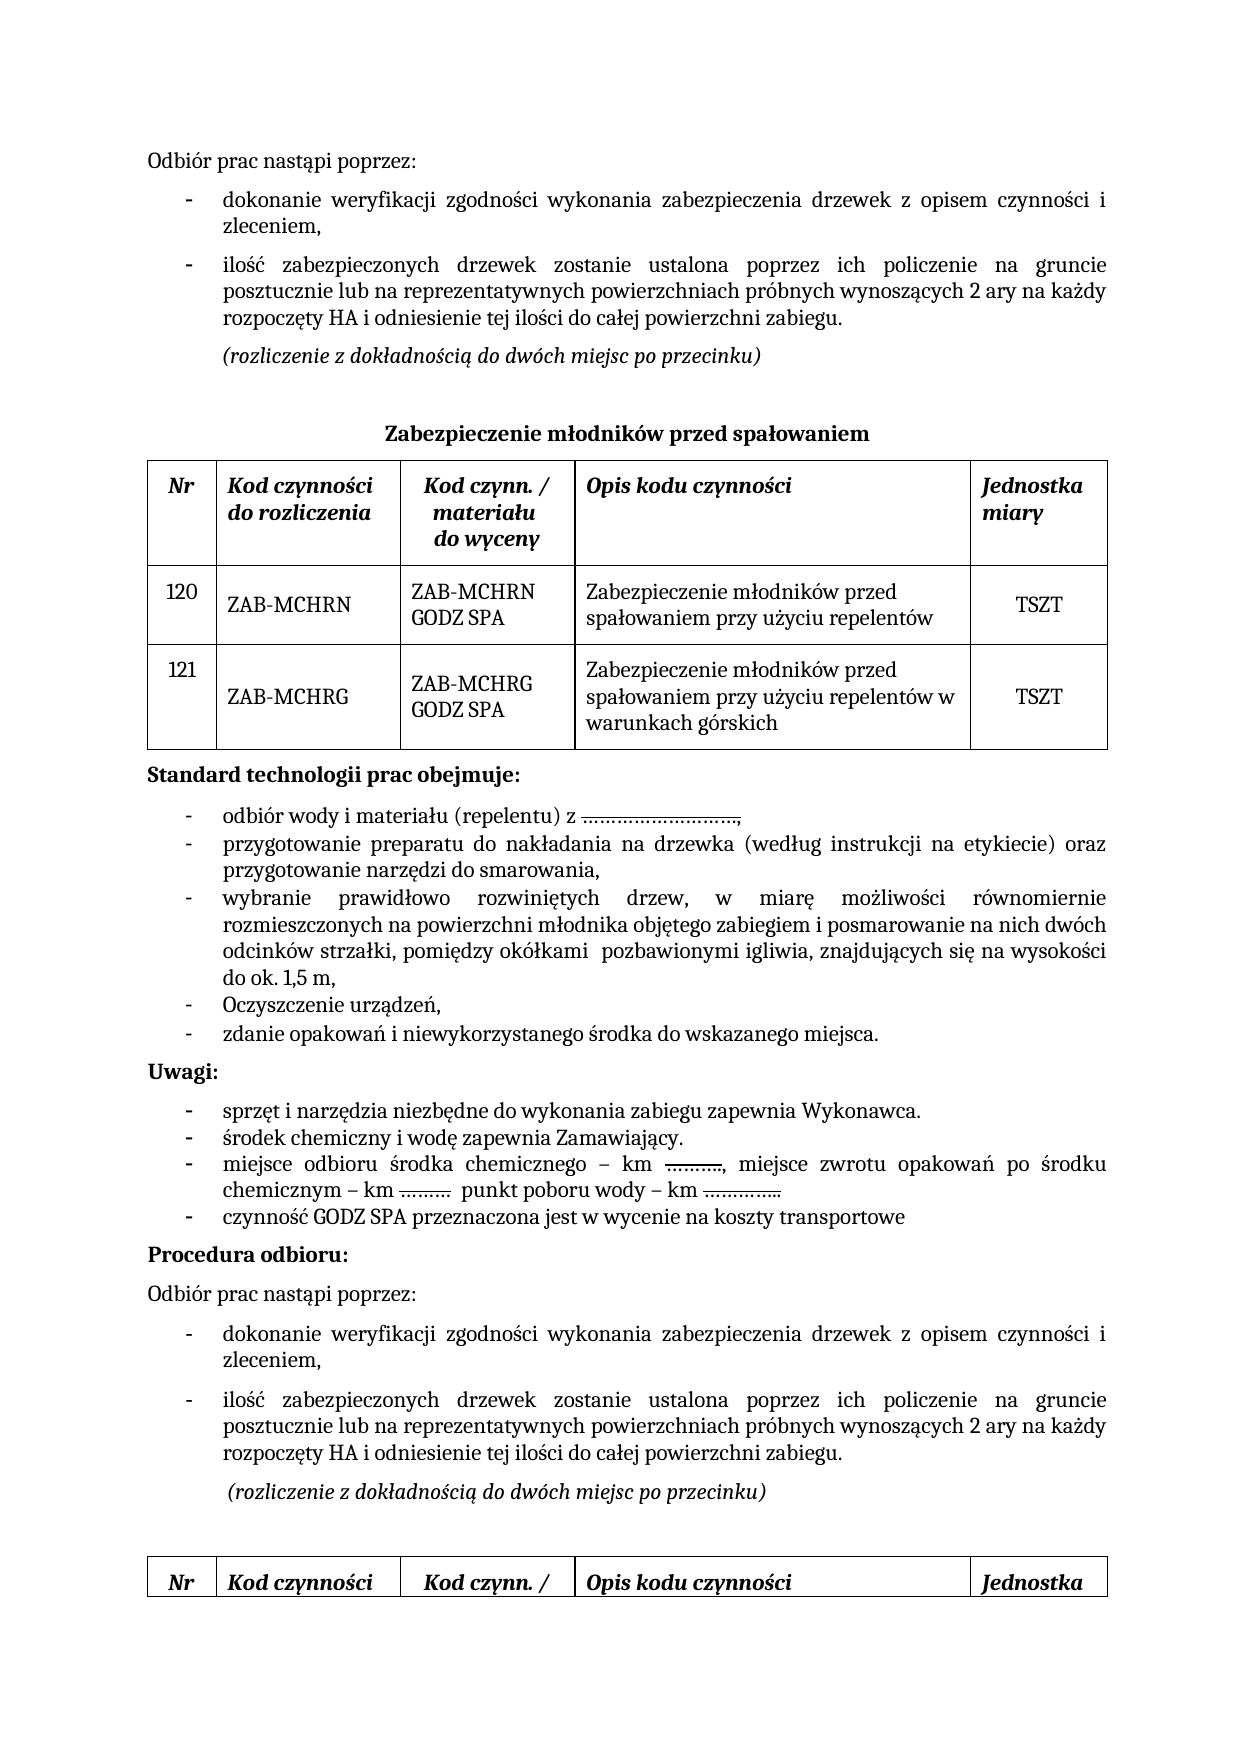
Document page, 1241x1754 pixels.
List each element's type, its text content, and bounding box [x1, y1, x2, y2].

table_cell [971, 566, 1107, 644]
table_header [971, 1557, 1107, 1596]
list odbiór wody i materiału (repelentu) z ………………………, [185, 801, 1107, 829]
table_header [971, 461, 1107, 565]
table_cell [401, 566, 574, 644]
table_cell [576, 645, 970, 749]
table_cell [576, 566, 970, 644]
list czynność GODZ SPA przeznaczona jest w wycenie na koszty transportowe [185, 1203, 1107, 1230]
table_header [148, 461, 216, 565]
text (rozliczenie z dokładnością do dwóch miejsc po przecinku) [148, 343, 1107, 369]
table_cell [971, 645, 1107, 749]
list dokonanie weryfikacji zgodności wykonania zabezpieczenia drzewek z opisem czynności i zleceniem, [185, 1320, 1107, 1373]
list dokonanie weryfikacji zgodności wykonania zabezpieczenia drzewek z opisem czynności i zleceniem, [185, 186, 1107, 239]
list Oczyszczenie urządzeń, [185, 991, 1107, 1019]
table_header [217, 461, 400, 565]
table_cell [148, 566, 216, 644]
text Odbiór prac nastąpi poprzez: [148, 1281, 1107, 1307]
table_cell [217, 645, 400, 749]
list ilość zabezpieczonych drzewek zostanie ustalona poprzez ich policzenie na gruncie posztucznie lub na reprezentatywnych powierzchniach próbnych wynoszących 2 ary na każdy rozpoczęty HA i odniesienie tej ilości do całej powierzchni zabiegu. [185, 252, 1107, 331]
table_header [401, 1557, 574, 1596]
list przygotowanie preparatu do nakładania na drzewka (według instrukcji na etykiecie) oraz przygotowanie narzędzi do smarowania, [185, 829, 1107, 883]
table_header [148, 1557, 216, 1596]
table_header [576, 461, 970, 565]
list zdanie opakowań i niewykorzystanego środka do wskazanego miejsca. [185, 1019, 1107, 1047]
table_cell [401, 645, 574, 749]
text Procedura odbioru: [148, 1242, 1107, 1269]
text Uwagi: [148, 1059, 1107, 1086]
list środek chemiczny i wodę zapewnia Zamawiający. [185, 1124, 1107, 1151]
text Standard technologii prac obejmuje: [148, 762, 1107, 789]
text (rozliczenie z dokładnością do dwóch miejsc po przecinku) [148, 1478, 1107, 1505]
list miejsce odbioru środka chemicznego – km ………., miejsce zwrotu opakowań po środku chemicznym – km ……… punkt poboru wody – km ………….. [185, 1151, 1107, 1203]
list sprzęt i narzędzia niezbędne do wykonania zabiegu zapewnia Wykonawca. [185, 1098, 1107, 1124]
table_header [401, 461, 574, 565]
list wybranie prawidłowo rozwiniętych drzew, w miarę możliwości równomiernie rozmieszczonych na powierzchni młodnika objętego zabiegiem i posmarowanie na nich dwóch odcinków strzałki, pomiędzy okółkami pozbawionymi igliwia, znajdujących się na wysokości do ok. 1,5 m, [185, 883, 1107, 991]
text Zabezpieczenie młodników przed spałowaniem [148, 421, 1107, 447]
text Odbiór prac nastąpi poprzez: [148, 148, 1107, 174]
list ilość zabezpieczonych drzewek zostanie ustalona poprzez ich policzenie na gruncie posztucznie lub na reprezentatywnych powierzchniach próbnych wynoszących 2 ary na każdy rozpoczęty HA i odniesienie tej ilości do całej powierzchni zabiegu. [185, 1386, 1107, 1466]
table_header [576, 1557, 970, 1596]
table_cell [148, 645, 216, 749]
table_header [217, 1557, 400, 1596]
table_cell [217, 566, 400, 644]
